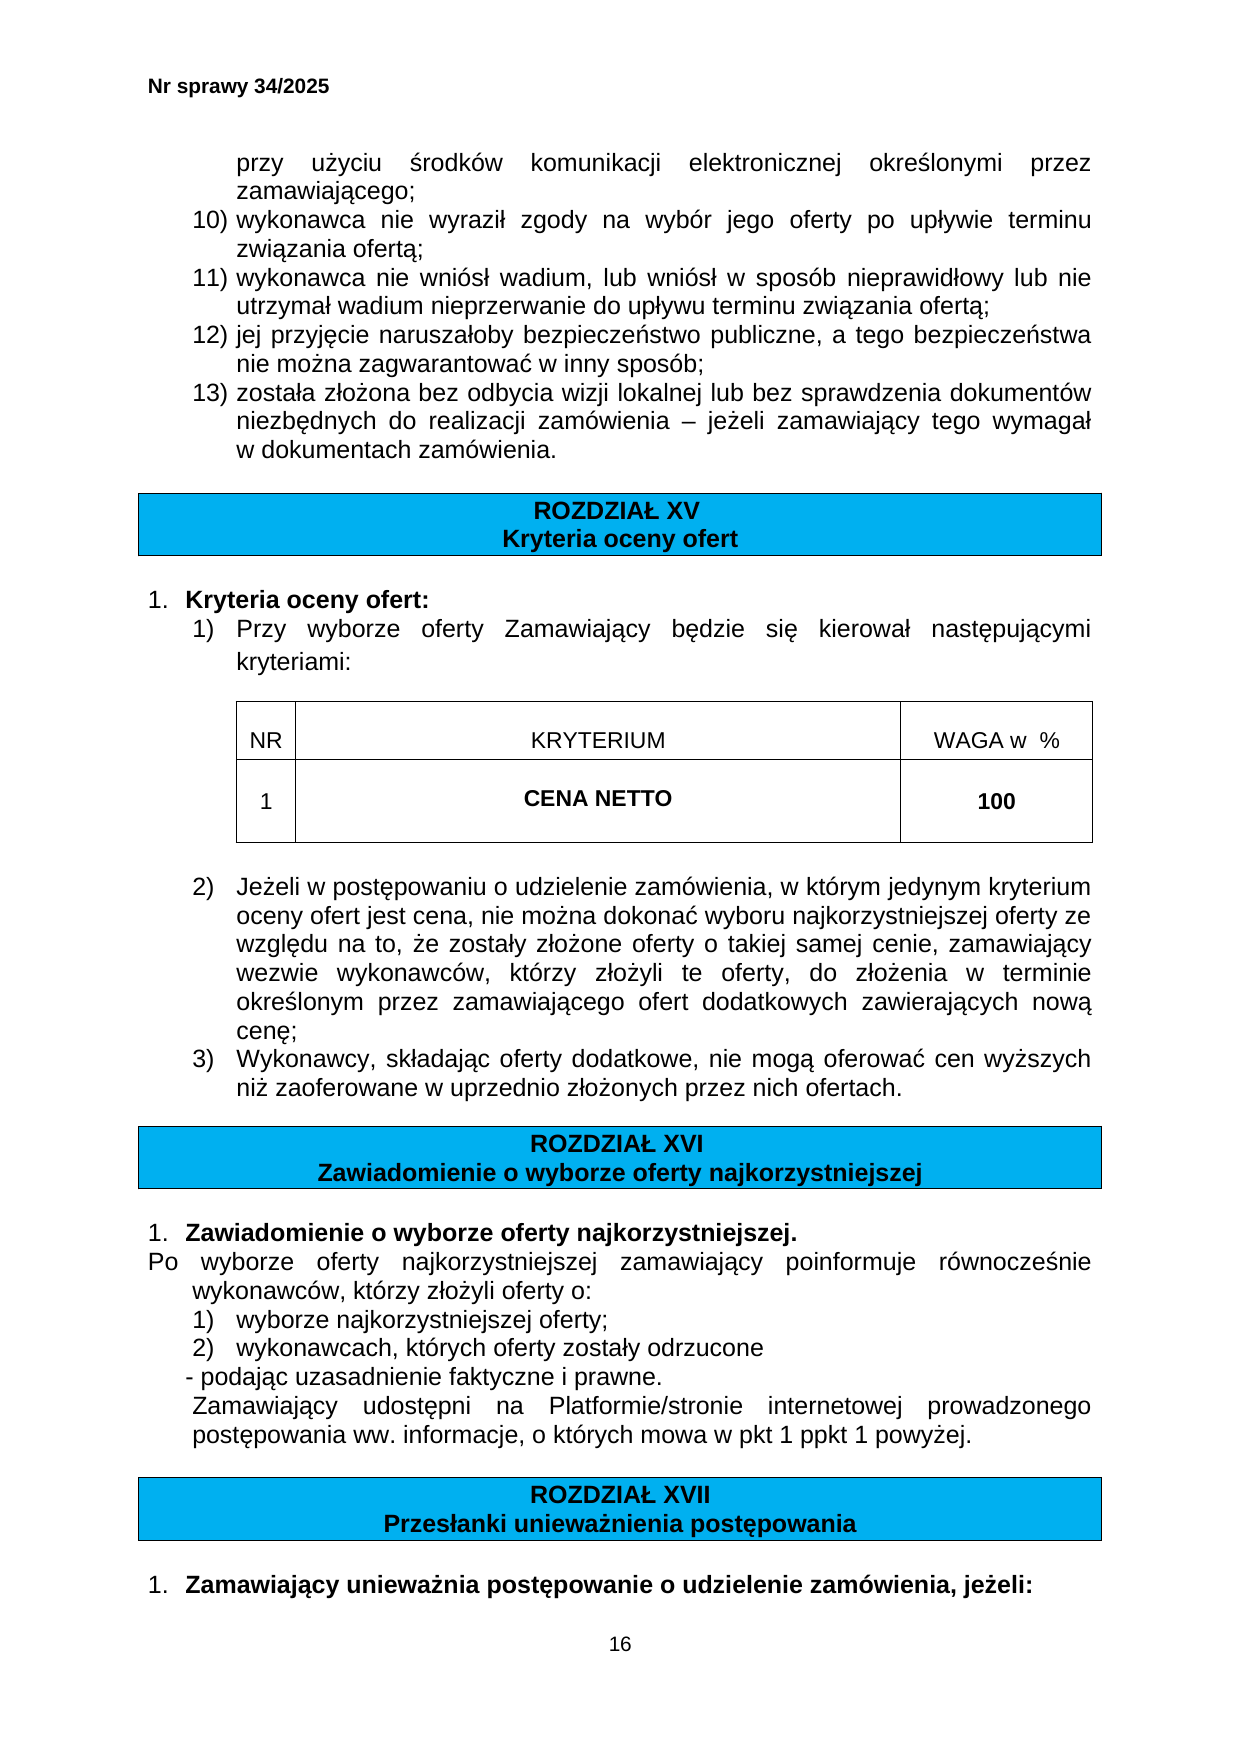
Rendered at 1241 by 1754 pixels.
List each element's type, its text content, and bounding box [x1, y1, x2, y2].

table_cell 100 [901, 760, 1092, 842]
list jej przyjęcie naruszałoby bezpieczeństwo publiczne, a tego bezpieczeństwa nie można zagwarantować w inny sposób; [192, 320, 1093, 378]
table_header NR [237, 702, 295, 759]
list została złożona bez odbycia wizji lokalnej lub bez sprawdzenia dokumentów niezbędnych do realizacji zamówienia – jeżeli zamawiający tego wymagał w dokumentach zamówienia. [192, 378, 1093, 464]
table_cell 1 [237, 760, 295, 842]
list Zamawiający unieważnia postępowanie o udzielenie zamówienia, jeżeli: [148, 1569, 1093, 1598]
text ROZDZIAŁ XV Kryteria oceny ofert [139, 494, 1101, 555]
list wykonawca nie wniósł wadium, lub wniósł w sposób nieprawidłowy lub nie utrzymał wadium nieprzerwanie do upływu terminu związania ofertą; [192, 263, 1093, 320]
list wykonawca nie wyraził zgody na wybór jego oferty po upływie terminu związania ofertą; [192, 205, 1093, 263]
text ROZDZIAŁ XVII [139, 1478, 1101, 1506]
text - podając uzasadnienie faktyczne i prawne. [185, 1362, 1093, 1391]
text ROZDZIAŁ XVI Zawiadomienie o wyborze oferty najkorzystniejszej [139, 1127, 1101, 1188]
list wykonawcach, których oferty zostały odrzucone [192, 1333, 1093, 1362]
list Przy wyborze oferty Zamawiający będzie się kierował następującymi kryteriami: [192, 614, 1093, 676]
table_header KRYTERIUM [296, 702, 900, 759]
list Wykonawcy, składając oferty dodatkowe, nie mogą oferować cen wyższych niż zaoferowane w uprzednio złożonych przez nich ofertach. [192, 1044, 1093, 1102]
list Jeżeli w postępowaniu o udzielenie zamówienia, w którym jedynym kryterium oceny ofert jest cena, nie można dokonać wyboru najkorzystniejszej oferty ze względu na to, że zostały złożone oferty o takiej samej cenie, zamawiający wezwie wykonawców, którzy złożyli te oferty, do złożenia w terminie określonym przez zamawiającego ofert dodatkowych zawierających nową cenę; [192, 872, 1093, 1044]
text Zamawiający udostępni na Platformie/stronie internetowej prowadzonego postępowania ww. informacje, o których mowa w pkt 1 ppkt 1 powyżej. [192, 1391, 1093, 1448]
text Przesłanki unieważnienia postępowania [139, 1506, 1101, 1540]
list Zawiadomienie o wyborze oferty najkorzystniejszej. [148, 1218, 1093, 1247]
table_cell CENA NETTO [296, 760, 900, 842]
list wyborze najkorzystniejszej oferty; [192, 1304, 1093, 1333]
list Kryteria oceny ofert: [148, 585, 1093, 614]
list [192, 148, 1093, 205]
text Po wyborze oferty najkorzystniejszej zamawiający poinformuje równocześnie wykonawców, którzy złożyli oferty o: [148, 1247, 1093, 1304]
table_header WAGA w % [901, 702, 1092, 759]
